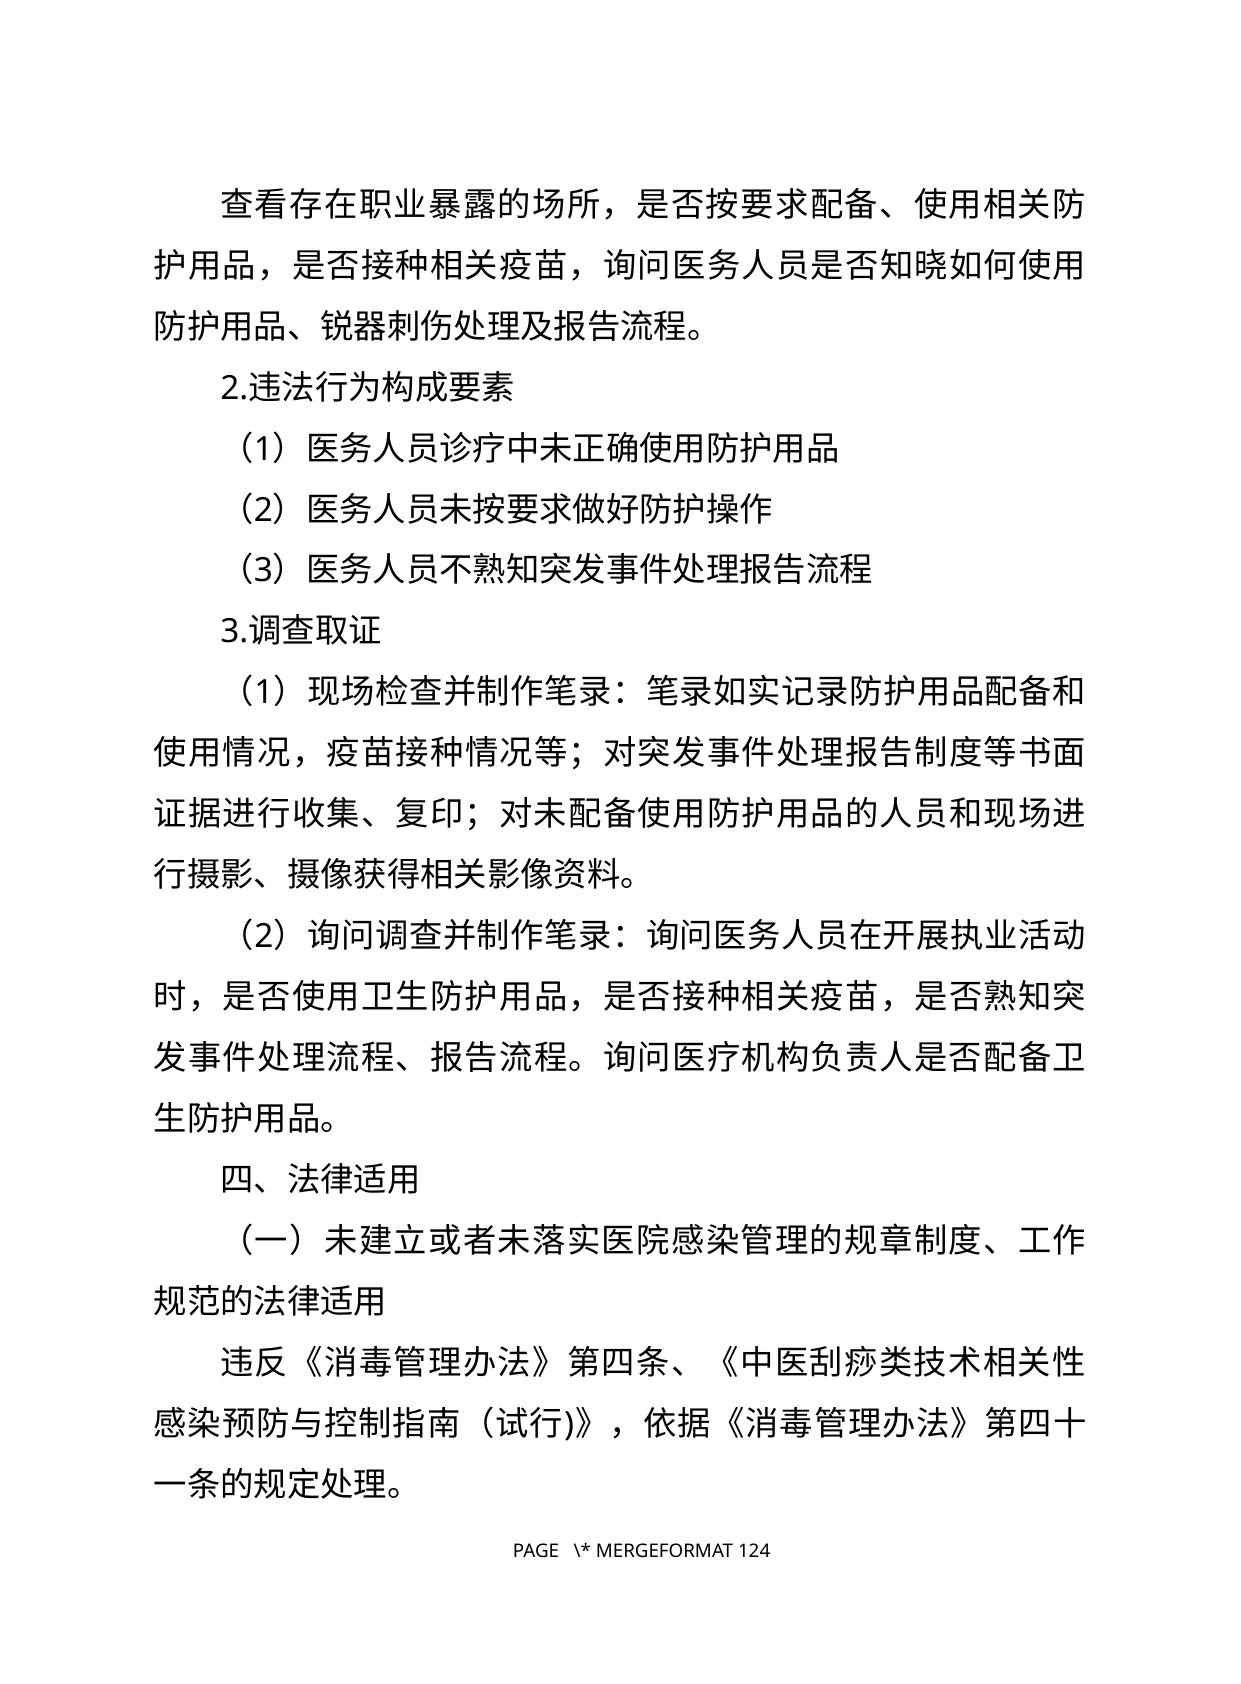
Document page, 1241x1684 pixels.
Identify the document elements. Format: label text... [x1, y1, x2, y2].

text 查看存在职业暴露的场所，是否按要求配备、使用相关防护用品，是否接种相关疫苗，询问医务人员是否知晓如何使用防护用品、锐器刺伤处理及报告流程。 [153, 171, 1087, 354]
text 3.调查取证 [153, 598, 1087, 659]
text 违反《消毒管理办法》第四条、《中医刮痧类技术相关性感染预防与控制指南（试行)》，依据《消毒管理办法》第四十一条的规定处理。 [153, 1329, 1087, 1512]
text 2.违法行为构成要素 [153, 354, 1087, 415]
text （一）未建立或者未落实医院感染管理的规章制度、工作规范的法律适用 [153, 1207, 1087, 1329]
text 四、法律适用 [153, 1146, 1087, 1207]
text （3）医务人员不熟知突发事件处理报告流程 [153, 537, 1087, 598]
text （1）医务人员诊疗中未正确使用防护用品 [153, 415, 1087, 476]
text （2）询问调查并制作笔录：询问医务人员在开展执业活动时，是否使用卫生防护用品，是否接种相关疫苗，是否熟知突发事件处理流程、报告流程。询问医疗机构负责人是否配备卫生防护用品。 [153, 903, 1087, 1146]
text （1）现场检查并制作笔录：笔录如实记录防护用品配备和使用情况，疫苗接种情况等；对突发事件处理报告制度等书面证据进行收集、复印；对未配备使用防护用品的人员和现场进行摄影、摄像获得相关影像资料。 [153, 659, 1087, 903]
text （2）医务人员未按要求做好防护操作 [153, 476, 1087, 537]
